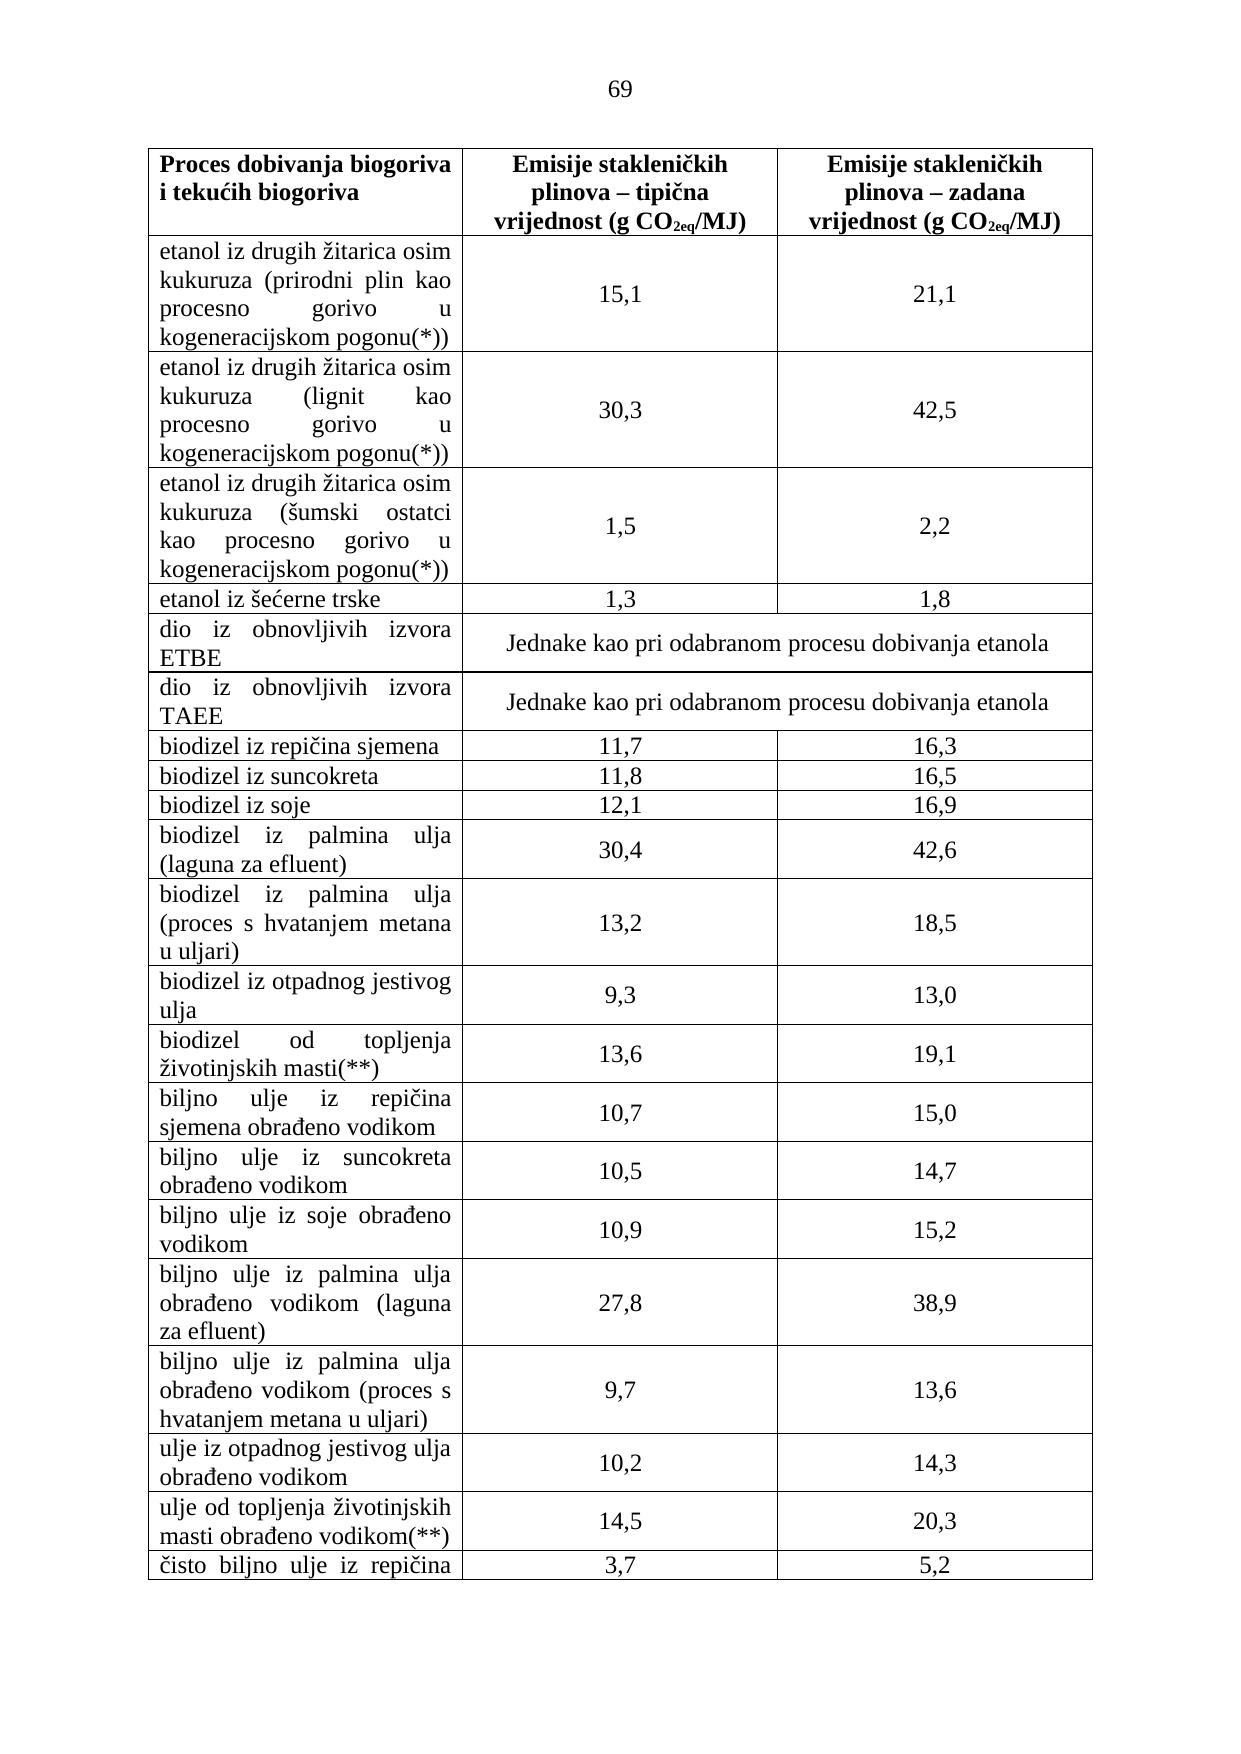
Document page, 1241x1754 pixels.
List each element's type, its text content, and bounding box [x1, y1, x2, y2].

table_cell 18,5 [778, 879, 1092, 965]
table_header Emisije stakleničkih plinova – tipična vrijednost (g CO2eq/MJ) [463, 149, 777, 235]
table_cell 15,2 [778, 1200, 1092, 1258]
table_header Emisije stakleničkih plinova – zadana vrijednost (g CO2eq/MJ) [778, 149, 1092, 235]
table_cell 16,5 [778, 761, 1092, 789]
table_cell 14,5 [463, 1492, 777, 1549]
table_header Proces dobivanja biogoriva i tekućih biogoriva [149, 149, 462, 235]
table_cell 11,7 [463, 731, 777, 760]
table_cell čisto biljno ulje iz repičina sjemena [149, 1551, 462, 1579]
table_cell biodizel iz soje [149, 791, 462, 819]
table_cell etanol iz drugih žitarica osim kukuruza (prirodni plin kao procesno gorivo u kogeneracijskom pogonu(*)) [149, 236, 462, 351]
table_cell 21,1 [778, 236, 1092, 351]
table_cell 13,6 [463, 1025, 777, 1082]
table_cell 3,7 [463, 1551, 777, 1579]
table_cell 19,1 [778, 1025, 1092, 1082]
table_cell 9,3 [463, 966, 777, 1024]
table_cell 13,0 [778, 966, 1092, 1024]
table_cell Jednake kao pri odabranom procesu dobivanja etanola [463, 614, 1092, 671]
table_cell biodizel iz palmina ulja (laguna za efluent) [149, 820, 462, 878]
table_cell 14,3 [778, 1434, 1092, 1491]
table_cell biodizel iz suncokreta [149, 761, 462, 789]
table_cell 15,0 [778, 1083, 1092, 1141]
table_cell biodizel iz otpadnog jestivog ulja [149, 966, 462, 1024]
table_cell 16,9 [778, 791, 1092, 819]
table_cell dio iz obnovljivih izvora TAEE [149, 673, 462, 730]
table_cell ulje od topljenja životinjskih masti obrađeno vodikom(**) [149, 1492, 462, 1549]
table_cell etanol iz šećerne trske [149, 584, 462, 613]
table_cell 10,2 [463, 1434, 777, 1491]
table_cell 12,1 [463, 791, 777, 819]
table_cell Jednake kao pri odabranom procesu dobivanja etanola [463, 673, 1092, 730]
table_cell etanol iz drugih žitarica osim kukuruza (lignit kao procesno gorivo u kogeneracijskom pogonu(*)) [149, 352, 462, 467]
table_cell biljno ulje iz soje obrađeno vodikom [149, 1200, 462, 1258]
table_cell biljno ulje iz suncokreta obrađeno vodikom [149, 1142, 462, 1199]
table_cell 11,8 [463, 761, 777, 789]
table_cell etanol iz drugih žitarica osim kukuruza (šumski ostatci kao procesno gorivo u kogeneracijskom pogonu(*)) [149, 468, 462, 583]
table_cell 42,6 [778, 820, 1092, 878]
table_cell biljno ulje iz palmina ulja obrađeno vodikom (laguna za efluent) [149, 1259, 462, 1345]
table_cell 13,2 [463, 879, 777, 965]
table_cell 1,3 [463, 584, 777, 613]
table_cell 13,6 [778, 1346, 1092, 1432]
table_cell 30,3 [463, 352, 777, 467]
table_cell 1,5 [463, 468, 777, 583]
table_cell 30,4 [463, 820, 777, 878]
table_cell biljno ulje iz palmina ulja obrađeno vodikom (proces s hvatanjem metana u uljari) [149, 1346, 462, 1432]
table_cell 10,9 [463, 1200, 777, 1258]
table_cell biodizel od topljenja životinjskih masti(**) [149, 1025, 462, 1082]
table_cell dio iz obnovljivih izvora ETBE [149, 614, 462, 671]
table_cell 20,3 [778, 1492, 1092, 1549]
table_cell 27,8 [463, 1259, 777, 1345]
table_cell 10,7 [463, 1083, 777, 1141]
table_cell biljno ulje iz repičina sjemena obrađeno vodikom [149, 1083, 462, 1141]
table_cell biodizel iz repičina sjemena [149, 731, 462, 760]
table_cell 16,3 [778, 731, 1092, 760]
table_cell 42,5 [778, 352, 1092, 467]
table_cell 2,2 [778, 468, 1092, 583]
table_cell biodizel iz palmina ulja (proces s hvatanjem metana u uljari) [149, 879, 462, 965]
table_cell ulje iz otpadnog jestivog ulja obrađeno vodikom [149, 1434, 462, 1491]
table_cell 15,1 [463, 236, 777, 351]
table_cell 14,7 [778, 1142, 1092, 1199]
table_cell 5,2 [778, 1551, 1092, 1579]
table_cell 1,8 [778, 584, 1092, 613]
table_cell 9,7 [463, 1346, 777, 1432]
table_cell 38,9 [778, 1259, 1092, 1345]
table_cell 10,5 [463, 1142, 777, 1199]
